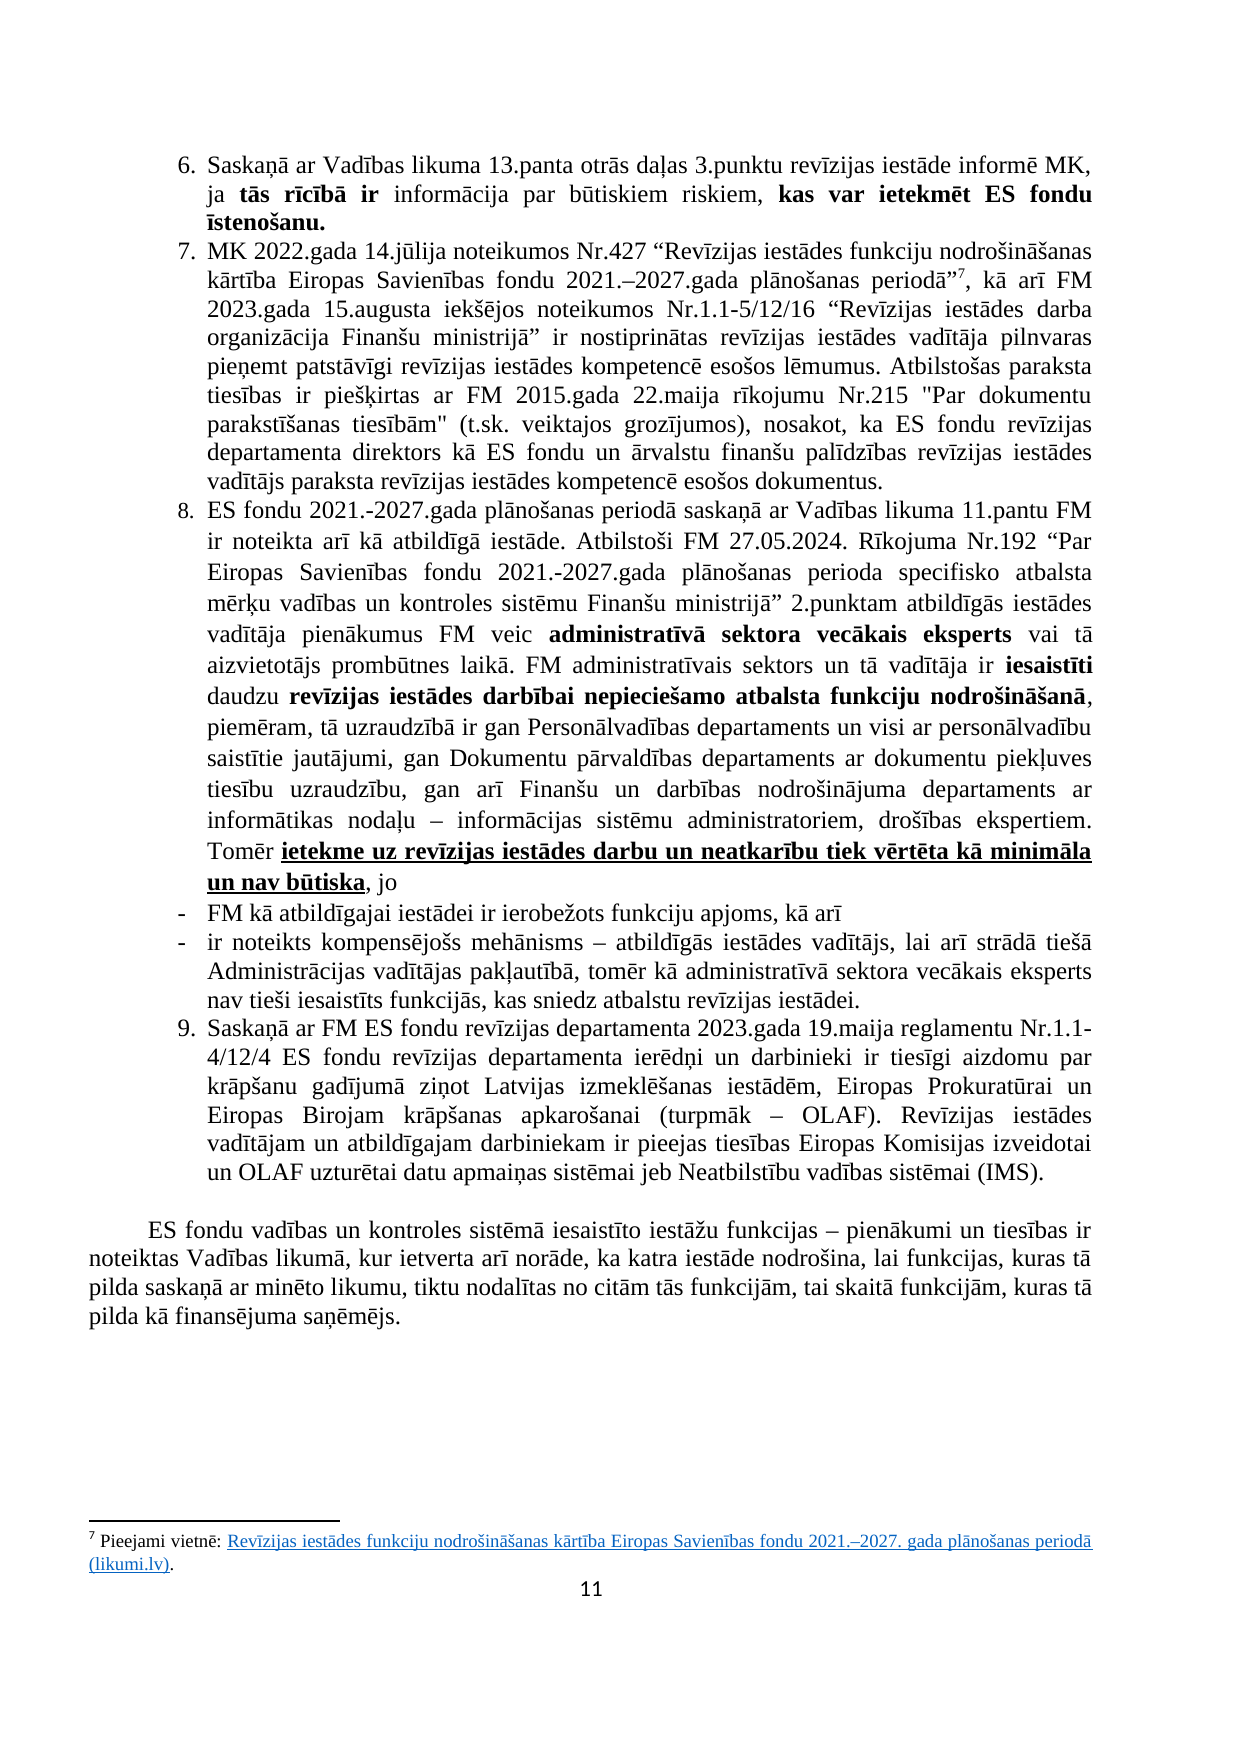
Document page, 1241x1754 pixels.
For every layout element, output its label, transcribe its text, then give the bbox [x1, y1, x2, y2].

list ir noteikts kompensējošs mehānisms – atbildīgās iestādes vadītājs, lai arī strādā tiešā Administrācijas vadītājas pakļautībā, tomēr kā administratīvā sektora vecākais eksperts nav tieši iesaistīts funkcijās, kas sniedz atbalstu revīzijas iestādei. [177, 927, 1093, 1013]
list Saskaņā ar Vadības likuma 13.panta otrās daļas 3.punktu revīzijas iestāde informē MK, ja tās rīcībā ir informācija par būtiskiem riskiem, kas var ietekmēt ES fondu īstenošanu. [177, 150, 1093, 236]
text ES fondu vadības un kontroles sistēmā iesaistīto iestāžu funkcijas – pienākumi un tiesības ir noteiktas Vadības likumā, kur ietverta arī norāde, ka katra iestāde nodrošina, lai funkcijas, kuras tā pilda saskaņā ar minēto likumu, tiktu nodalītas no citām tās funkcijām, tai skaitā funkcijām, kuras tā pilda kā finansējuma saņēmējs. [89, 1215, 1093, 1330]
list Saskaņā ar FM ES fondu revīzijas departamenta 2023.gada 19.maija reglamentu Nr.1.1-4/12/4 ES fondu revīzijas departamenta ierēdņi un darbinieki ir tiesīgi aizdomu par krāpšanu gadījumā ziņot Latvijas izmeklēšanas iestādēm, Eiropas Prokuratūrai un Eiropas Birojam krāpšanas apkarošanai (turpmāk – OLAF). Revīzijas iestādes vadītājam un atbildīgajam darbiniekam ir pieejas tiesības Eiropas Komisijas izveidotai un OLAF uzturētai datu apmaiņas sistēmai jeb Neatbilstību vadības sistēmai (IMS). [177, 1013, 1093, 1186]
list MK 2022.gada 14.jūlija noteikumos Nr.427 “Revīzijas iestādes funkciju nodrošināšanas kārtība Eiropas Savienības fondu 2021.–2027.gada plānošanas periodā”, kā arī FM 2023.gada 15.augusta iekšējos noteikumos Nr.1.1-5/12/16 “Revīzijas iestādes darba organizācija Finanšu ministrijā” ir nostiprinātas revīzijas iestādes vadītāja pilnvaras pieņemt patstāvīgi revīzijas iestādes kompetencē esošos lēmumus. Atbilstošas paraksta tiesības ir piešķirtas ar FM 2015.gada 22.maija rīkojumu Nr.215 "Par dokumentu parakstīšanas tiesībām" (t.sk. veiktajos grozījumos), nosakot, ka ES fondu revīzijas departamenta direktors kā ES fondu un ārvalstu finanšu palīdzības revīzijas iestādes vadītājs paraksta revīzijas iestādes kompetencē esošos dokumentus. [177, 236, 1093, 495]
list ES fondu 2021.-2027.gada plānošanas periodā saskaņā ar Vadības likuma 11.pantu FM ir noteikta arī kā atbildīgā iestāde. Atbilstoši FM 27.05.2024. Rīkojuma Nr.192 “Par Eiropas Savienības fondu 2021.-2027.gada plānošanas perioda specifisko atbalsta mērķu vadības un kontroles sistēmu Finanšu ministrijā” 2.punktam atbildīgās iestādes vadītāja pienākumus FM veic administratīvā sektora vecākais eksperts vai tā aizvietotājs prombūtnes laikā. FM administratīvais sektors un tā vadītāja ir iesaistīti daudzu revīzijas iestādes darbībai nepieciešamo atbalsta funkciju nodrošināšanā, piemēram, tā uzraudzībā ir gan Personālvadības departaments un visi ar personālvadību saistītie jautājumi, gan Dokumentu pārvaldības departaments ar dokumentu piekļuves tiesību uzraudzību, gan arī Finanšu un darbības nodrošinājuma departaments ar informātikas nodaļu – informācijas sistēmu administratoriem, drošības ekspertiem. Tomēr ietekme uz revīzijas iestādes darbu un neatkarību tiek vērtēta kā minimāla un nav būtiska, jo [177, 495, 1093, 896]
list FM kā atbildīgajai iestādei ir ierobežots funkciju apjoms, kā arī [177, 898, 1093, 927]
